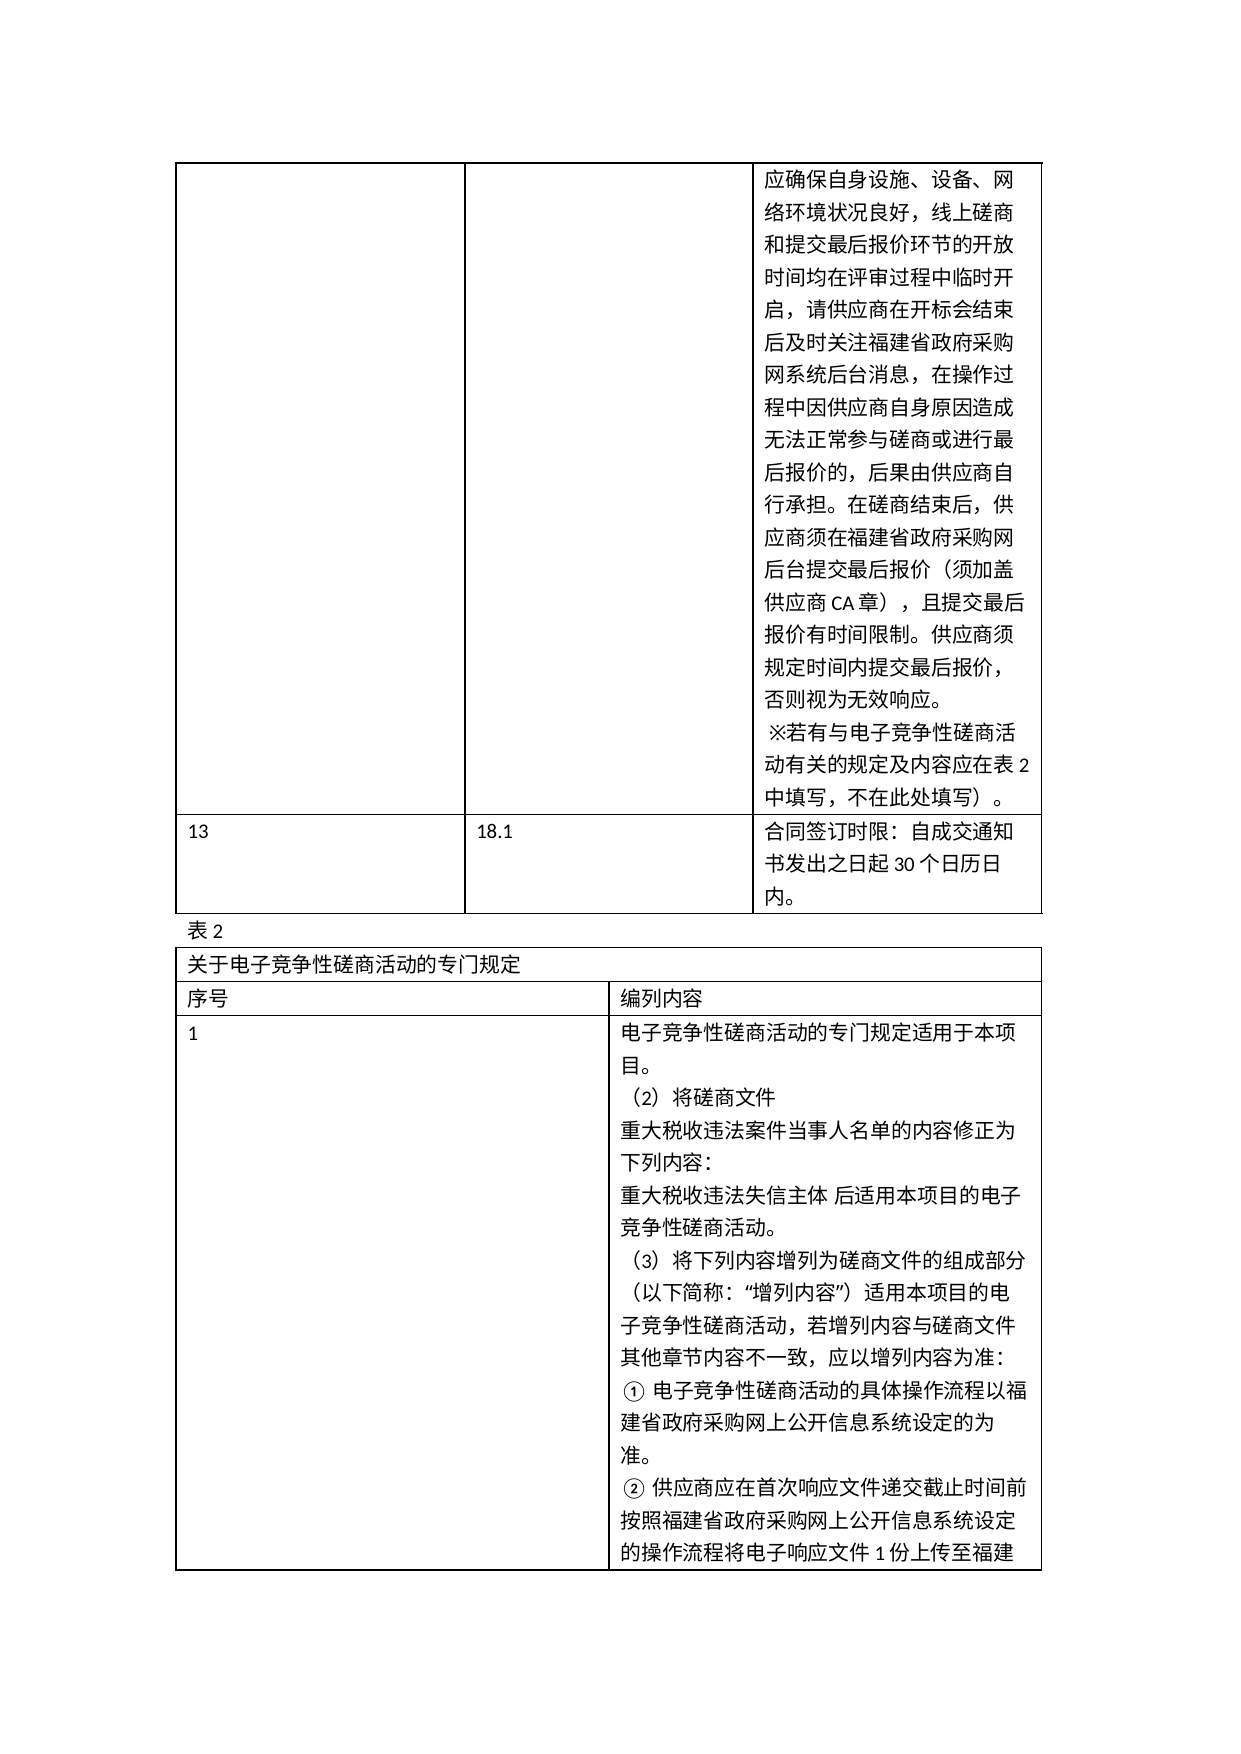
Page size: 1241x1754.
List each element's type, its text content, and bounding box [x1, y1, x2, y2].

table_cell 12 [177, 164, 464, 813]
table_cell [754, 164, 1041, 813]
table_cell 编列内容 [610, 982, 1041, 1015]
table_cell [610, 1016, 1041, 1569]
table_header 关于电子竞争性磋商活动的专门规定 [177, 948, 1041, 981]
table_cell 13 [177, 815, 464, 913]
table_cell 序号 [177, 982, 608, 1015]
table_cell 合同签订时限：自成交通知书发出之日起30个日历日内。 [754, 815, 1041, 913]
text 表2 [187, 914, 1053, 947]
table_cell 1 [177, 1016, 608, 1569]
table_cell 26 [466, 164, 752, 813]
table_cell 18.1 [466, 815, 752, 913]
